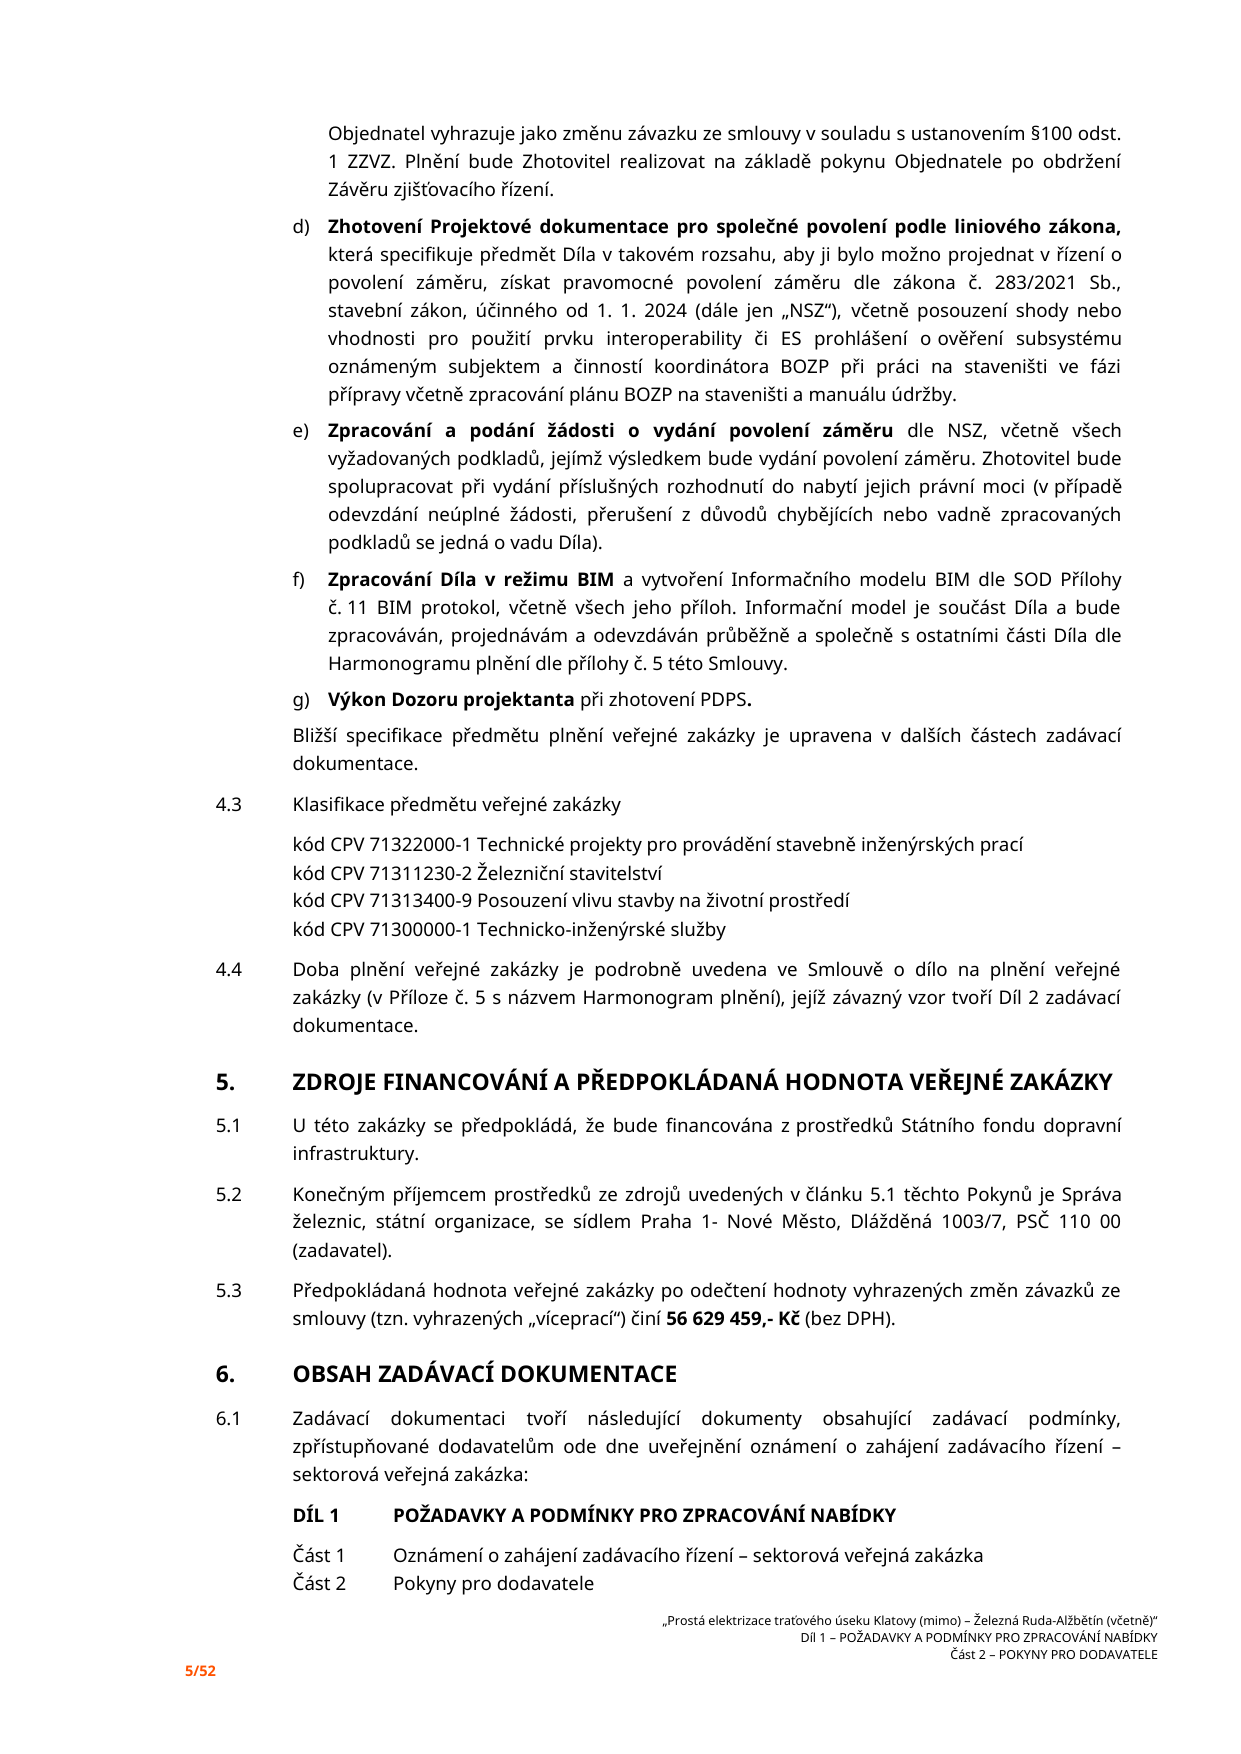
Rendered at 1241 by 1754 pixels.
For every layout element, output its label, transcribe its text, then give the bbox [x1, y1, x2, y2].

text DÍL 1 POŽADAVKY A PODMÍNKY PRO ZPRACOVÁNÍ NABÍDKY [292, 1502, 1122, 1527]
text Klasifikace předmětu veřejné zakázky [216, 791, 1122, 817]
list kód CPV 71313400-9 Posouzení vlivu stavby na životní prostředí [292, 888, 1122, 913]
text Část 1 Oznámení o zahájení zadávacího řízení – sektorová veřejná zakázka [292, 1542, 1122, 1568]
list Výkon Dozoru projektanta při zhotovení PDPS. [292, 686, 1122, 712]
list kód CPV 71322000-1 Technické projekty pro provádění stavebně inženýrských prací [292, 832, 1122, 857]
list Bližší specifikace předmětu plnění veřejné zakázky je upravena v dalších částech zadávací dokumentace. [292, 723, 1122, 776]
text Předpokládaná hodnota veřejné zakázky po odečtení hodnoty vyhrazených změn závazků ze smlouvy (tzn. vyhrazených „víceprací“) činí 56 629 459,- Kč (bez DPH). [216, 1277, 1122, 1331]
text Doba plnění veřejné zakázky je podrobně uvedena ve Smlouvě o dílo na plnění veřejné zakázky (v Příloze č. 5 s názvem Harmonogram plnění), jejíž závazný vzor tvoří Díl 2 zadávací dokumentace. [216, 956, 1122, 1038]
list Zpracování a podání žádosti o vydání povolení záměru dle NSZ, včetně všech vyžadovaných podkladů, jejímž výsledkem bude vydání povolení záměru. Zhotovitel bude spolupracovat při vydání příslušných rozhodnutí do nabytí jejich právní moci (v případě odevzdání neúplné žádosti, přerušení z důvodů chybějících nebo vadně zpracovaných podkladů se jedná o vadu Díla). [292, 417, 1122, 555]
text OBSAH ZADÁVACÍ DOKUMENTACE [216, 1358, 1122, 1390]
text ZDROJE FINANCOVÁNÍ a PŘEDPOKLÁDANÁ HODNOTA VEŘEJNÉ ZAKÁZKY [216, 1065, 1122, 1097]
list Zpracování Díla v režimu BIM a vytvoření Informačního modelu BIM dle SOD Přílohy č. 11 BIM protokol, včetně všech jeho příloh. Informační model je součást Díla a bude zpracováván, projednávám a odevzdáván průběžně a společně s ostatními části Díla dle Harmonogramu plnění dle přílohy č. 5 této Smlouvy. [292, 566, 1122, 676]
text Konečným příjemcem prostředků ze zdrojů uvedených v článku 5.1 těchto Pokynů je Správa železnic, státní organizace, se sídlem Praha 1- Nové Město, Dlážděná 1003/7, PSČ 110 00 (zadavatel). [216, 1181, 1122, 1262]
list kód CPV 71311230-2 Železniční stavitelství [292, 860, 1122, 885]
text Zadávací dokumentaci tvoří následující dokumenty obsahující zadávací podmínky, zpřístupňované dodavatelům ode dne uveřejnění oznámení o zahájení zadávacího řízení – sektorová veřejná zakázka: [216, 1405, 1122, 1487]
list Zhotovení Projektové dokumentace pro společné povolení podle liniového zákona, která specifikuje předmět Díla v takovém rozsahu, aby ji bylo možno projednat v řízení o povolení záměru, získat pravomocné povolení záměru dle zákona č. 283/2021 Sb., stavební zákon, účinného od 1. 1. 2024 (dále jen „NSZ“), včetně posouzení shody nebo vhodnosti pro použití prvku interoperability či ES prohlášení o ověření subsystému oznámeným subjektem a činností koordinátora BOZP při práci na staveništi ve fázi přípravy včetně zpracování plánu BOZP na staveništi a manuálu údržby. [292, 213, 1122, 407]
text U této zakázky se předpokládá, že bude financována z prostředků Státního fondu dopravní infrastruktury. [216, 1112, 1122, 1166]
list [292, 121, 1122, 202]
list kód CPV 71300000-1 Technicko-inženýrské služby [292, 916, 1122, 941]
text Část 2 Pokyny pro dodavatele [292, 1570, 1122, 1596]
